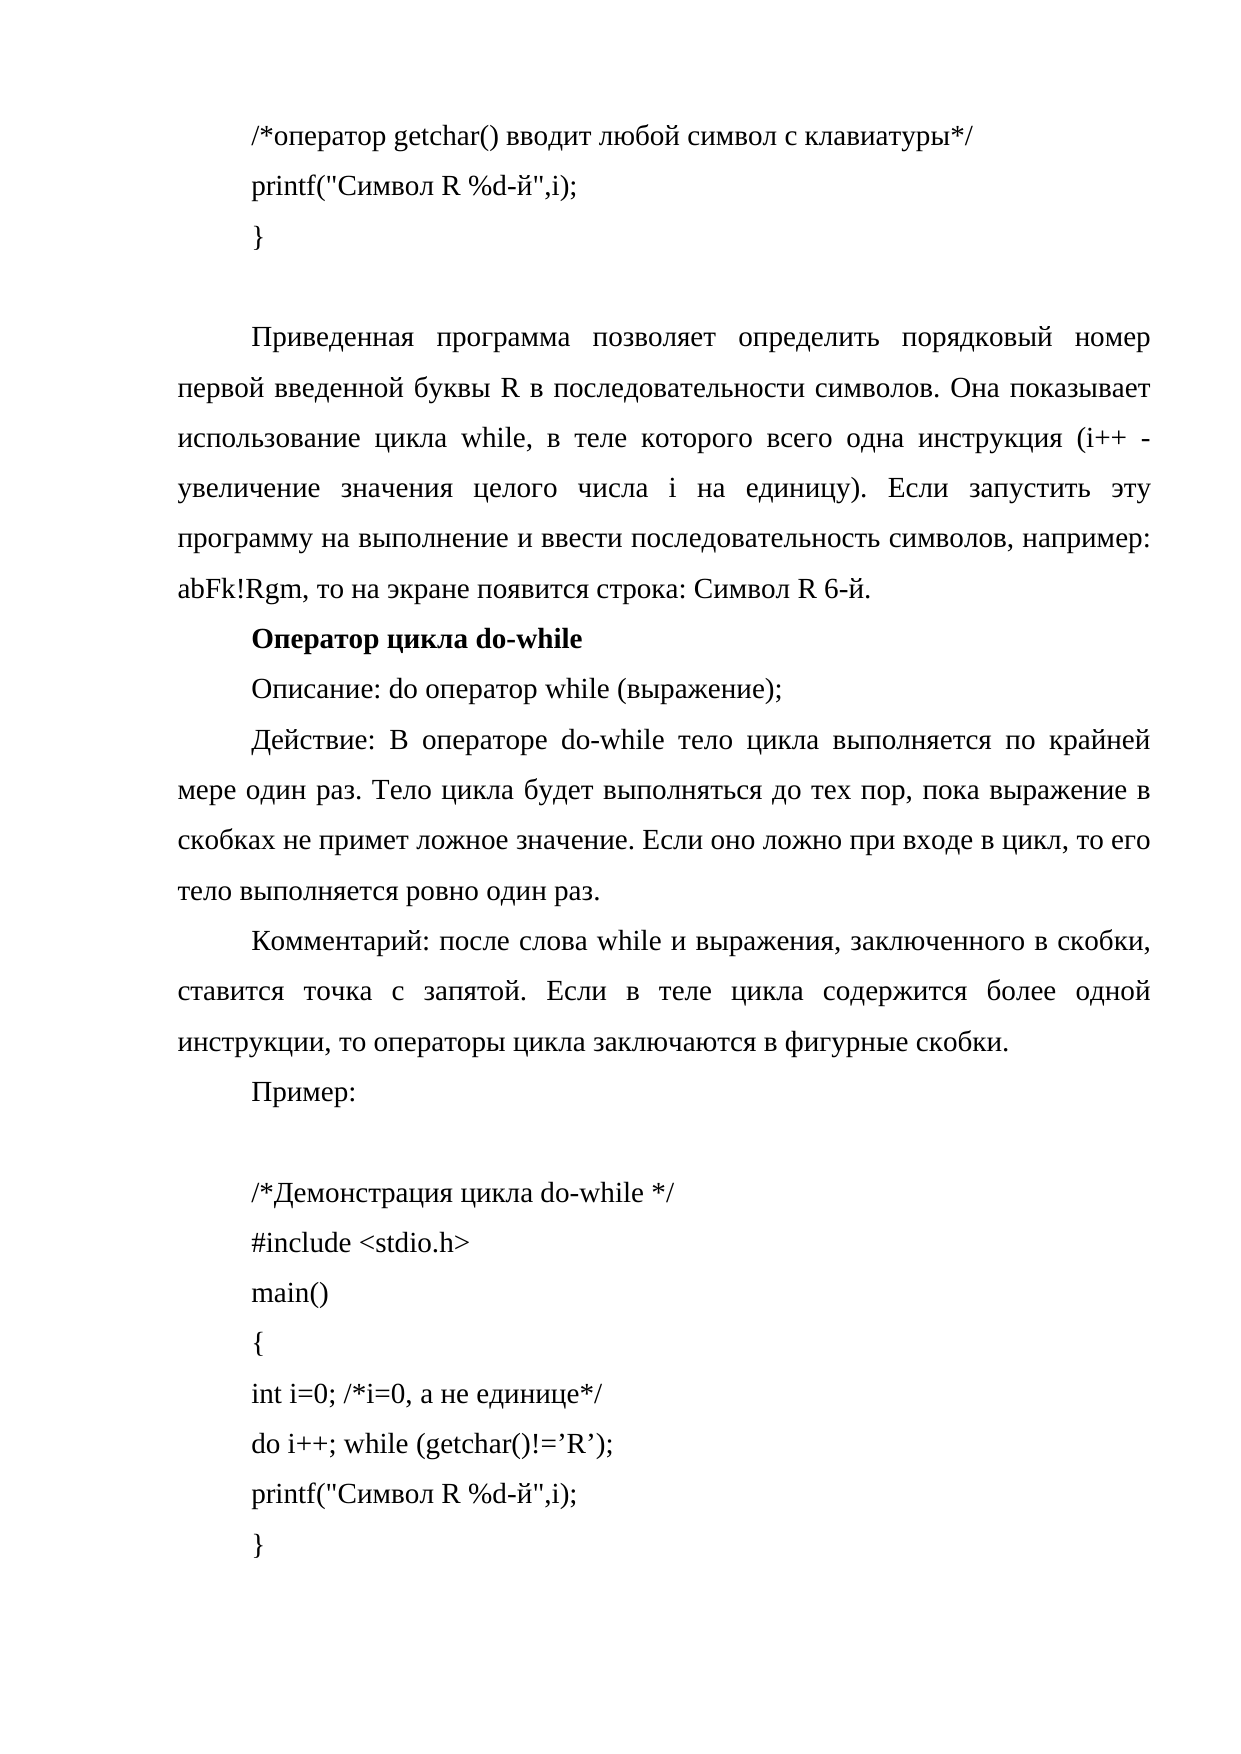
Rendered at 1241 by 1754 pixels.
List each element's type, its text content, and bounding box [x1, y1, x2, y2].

text Описание: do оператор while (выражение); [177, 672, 1152, 705]
text /*оператор getchar() вводит любой символ с клавиатуры*/ [177, 118, 1152, 152]
text printf("Символ R %d-й",i); [177, 1477, 1152, 1510]
text } [177, 1527, 1152, 1560]
text printf("Символ R %d-й",i); [177, 168, 1152, 202]
text Действие: В операторе do-while тело цикла выполняется по крайней мере один раз. Тело цикла будет выполняться до тех пор, пока выражение в скобках не примет ложное значение. Если оно ложно при входе в цикл, то его тело выполняется ровно один раз. [177, 722, 1152, 906]
text #include <stdio.h> [177, 1225, 1152, 1258]
text { [177, 1326, 1152, 1359]
text Приведенная программа позволяет определить порядковый номер первой введенной буквы R в последовательности символов. Она показывает использование цикла while, в теле которого всего одна инструкция (i++ - увеличение значения целого числа i на единицу). Если запустить эту программу на выполнение и ввести последовательность символов, например: abFk!Rgm, то на экране появится строка: Символ R 6-й. [177, 319, 1152, 604]
text Комментарий: после слова while и выражения, заключенного в скобки, ставится точка с запятой. Если в теле цикла содержится более одной инструкции, то операторы цикла заключаются в фигурные скобки. [177, 923, 1152, 1057]
text do i++; while (getchar()!=’R’); [177, 1426, 1152, 1460]
text int i=0; /*i=0, а не единице*/ [177, 1376, 1152, 1409]
text Пример: [177, 1074, 1152, 1108]
text /*Демонстрация цикла do-while */ [177, 1175, 1152, 1208]
text main() [177, 1275, 1152, 1309]
text } [177, 219, 1152, 252]
text Оператор цикла do-while [177, 621, 1152, 655]
